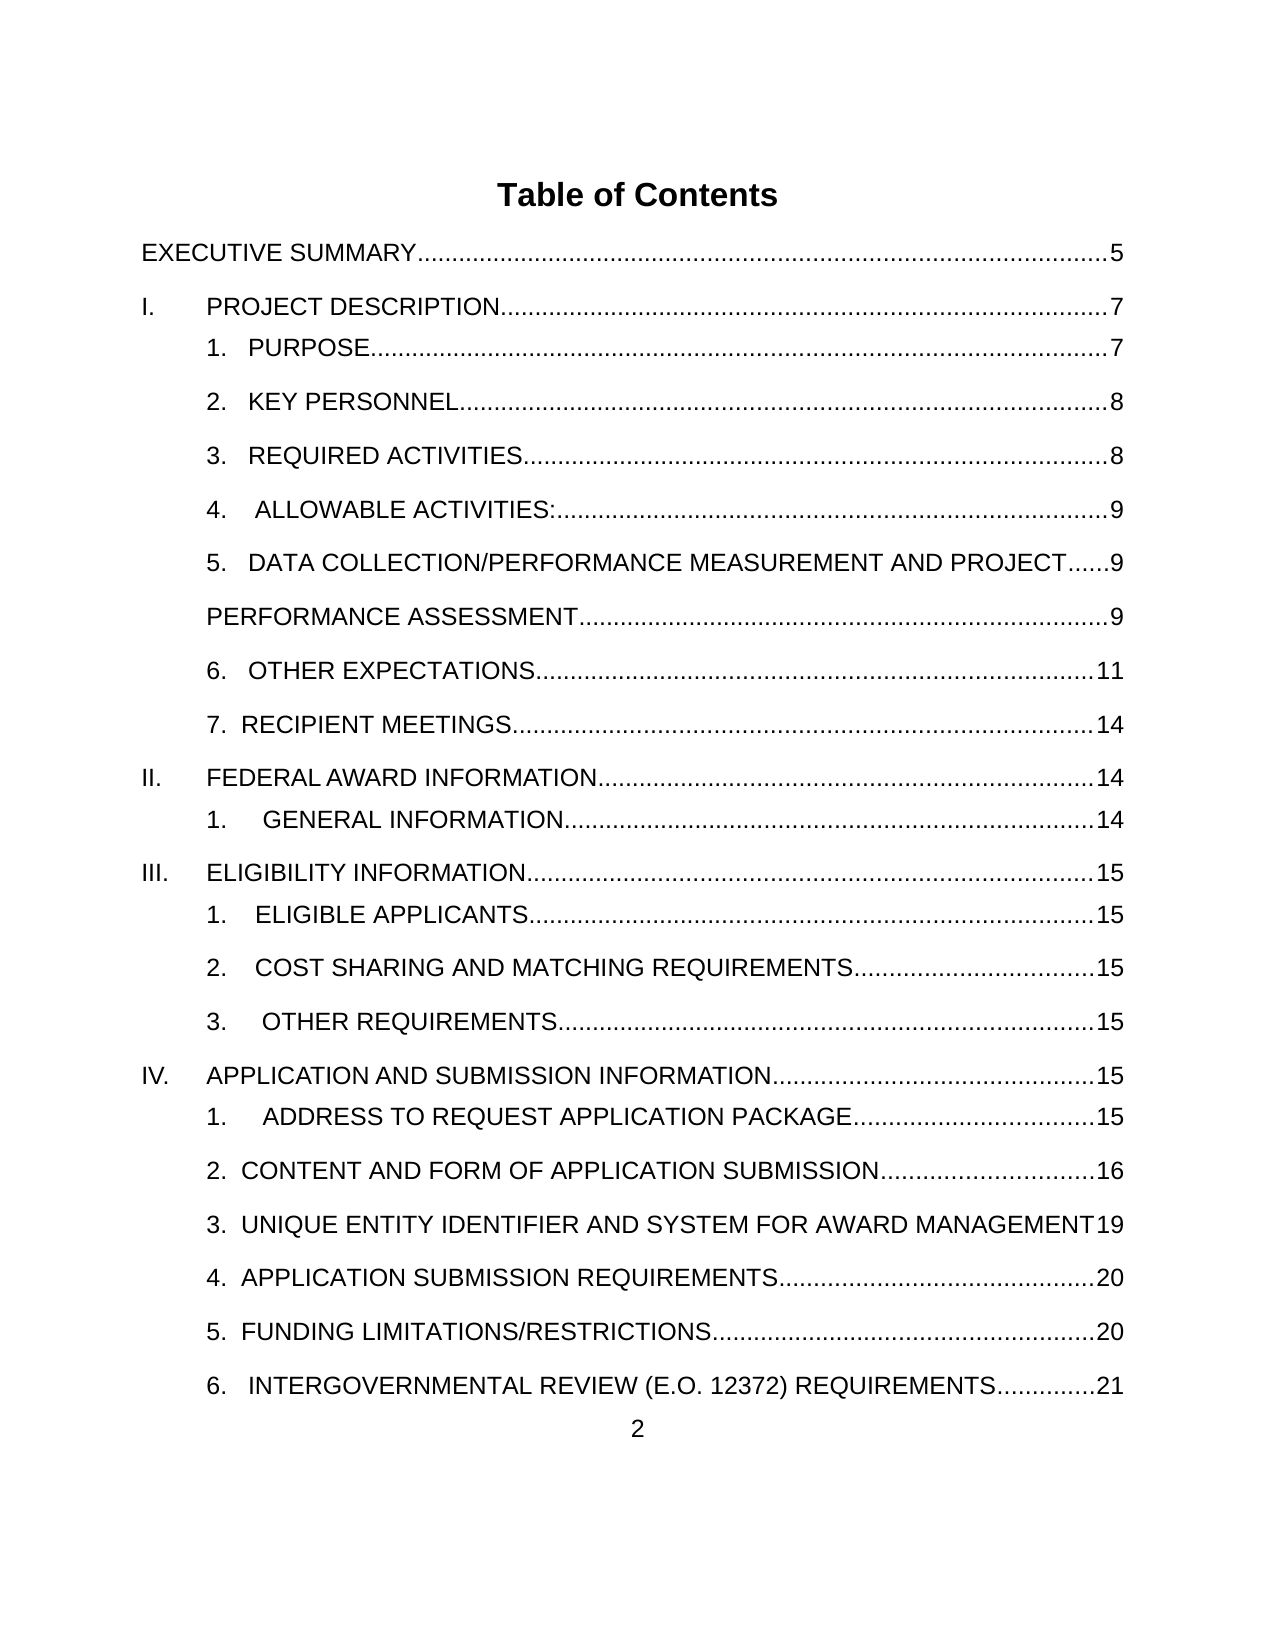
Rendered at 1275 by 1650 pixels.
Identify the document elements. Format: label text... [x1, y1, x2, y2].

text 7. RECIPIENT MEETINGS 14 [206, 710, 1125, 738]
text 6. INTERGOVERNMENTAL REVIEW (E.O. 12372) REQUIREMENTS 21 [206, 1371, 1125, 1400]
text PERFORMANCE ASSESSMENT 9 [206, 602, 1125, 631]
text EXECUTIVE SUMMARY 5 [141, 238, 1125, 267]
text I. PROJECT DESCRIPTION 7 [141, 292, 1125, 321]
text 3. REQUIRED ACTIVITIES 8 [206, 441, 1125, 470]
text II. FEDERAL AWARD INFORMATION 14 [141, 763, 1125, 792]
text 5. DATA COLLECTION/PERFORMANCE MEASUREMENT AND PROJECT 9 [206, 548, 1125, 577]
text 3. OTHER REQUIREMENTS 15 [206, 1007, 1125, 1036]
text 5. FUNDING LIMITATIONS/RESTRICTIONS 20 [206, 1317, 1125, 1346]
title Table of Contents [150, 175, 1125, 213]
text 4. ALLOWABLE ACTIVITIES: 9 [206, 495, 1125, 523]
text 3. UNIQUE ENTITY IDENTIFIER AND SYSTEM FOR AWARD MANAGEMENT 19 [206, 1210, 1125, 1238]
text 6. OTHER EXPECTATIONS 11 [206, 656, 1125, 685]
text 1. PURPOSE 7 [206, 333, 1125, 362]
text III. ELIGIBILITY INFORMATION 15 [141, 858, 1125, 887]
text 2. CONTENT AND FORM OF APPLICATION SUBMISSION 16 [206, 1156, 1125, 1185]
text IV. APPLICATION AND SUBMISSION INFORMATION 15 [141, 1061, 1125, 1090]
text 2. COST SHARING AND MATCHING REQUIREMENTS 15 [206, 953, 1125, 982]
text 2. KEY PERSONNEL 8 [206, 387, 1125, 416]
text 1. GENERAL INFORMATION 14 [206, 805, 1125, 833]
text 1. ELIGIBLE APPLICANTS 15 [206, 900, 1125, 928]
text 1. ADDRESS TO REQUEST APPLICATION PACKAGE 15 [206, 1102, 1125, 1131]
text 4. APPLICATION SUBMISSION REQUIREMENTS 20 [206, 1263, 1125, 1292]
